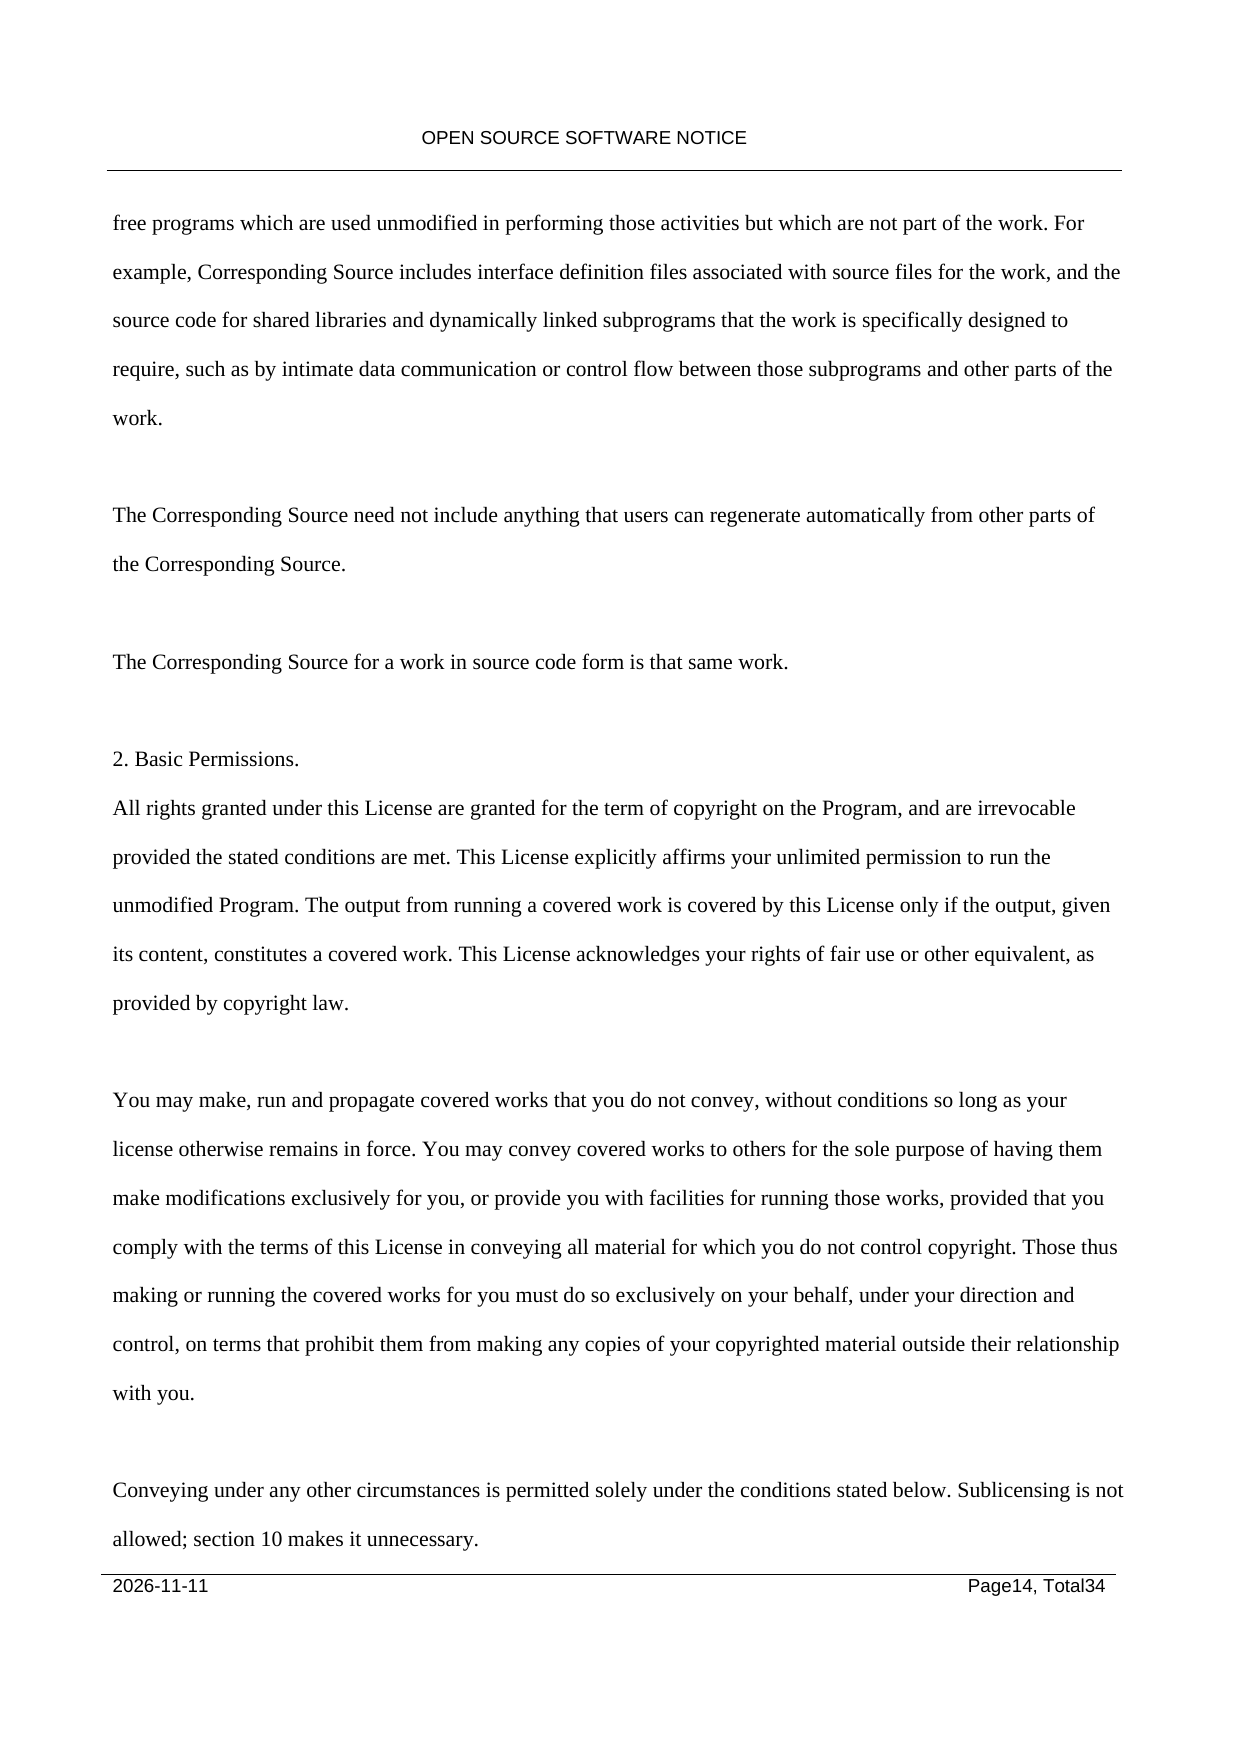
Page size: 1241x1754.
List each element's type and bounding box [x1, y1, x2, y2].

text [112, 206, 1128, 1555]
